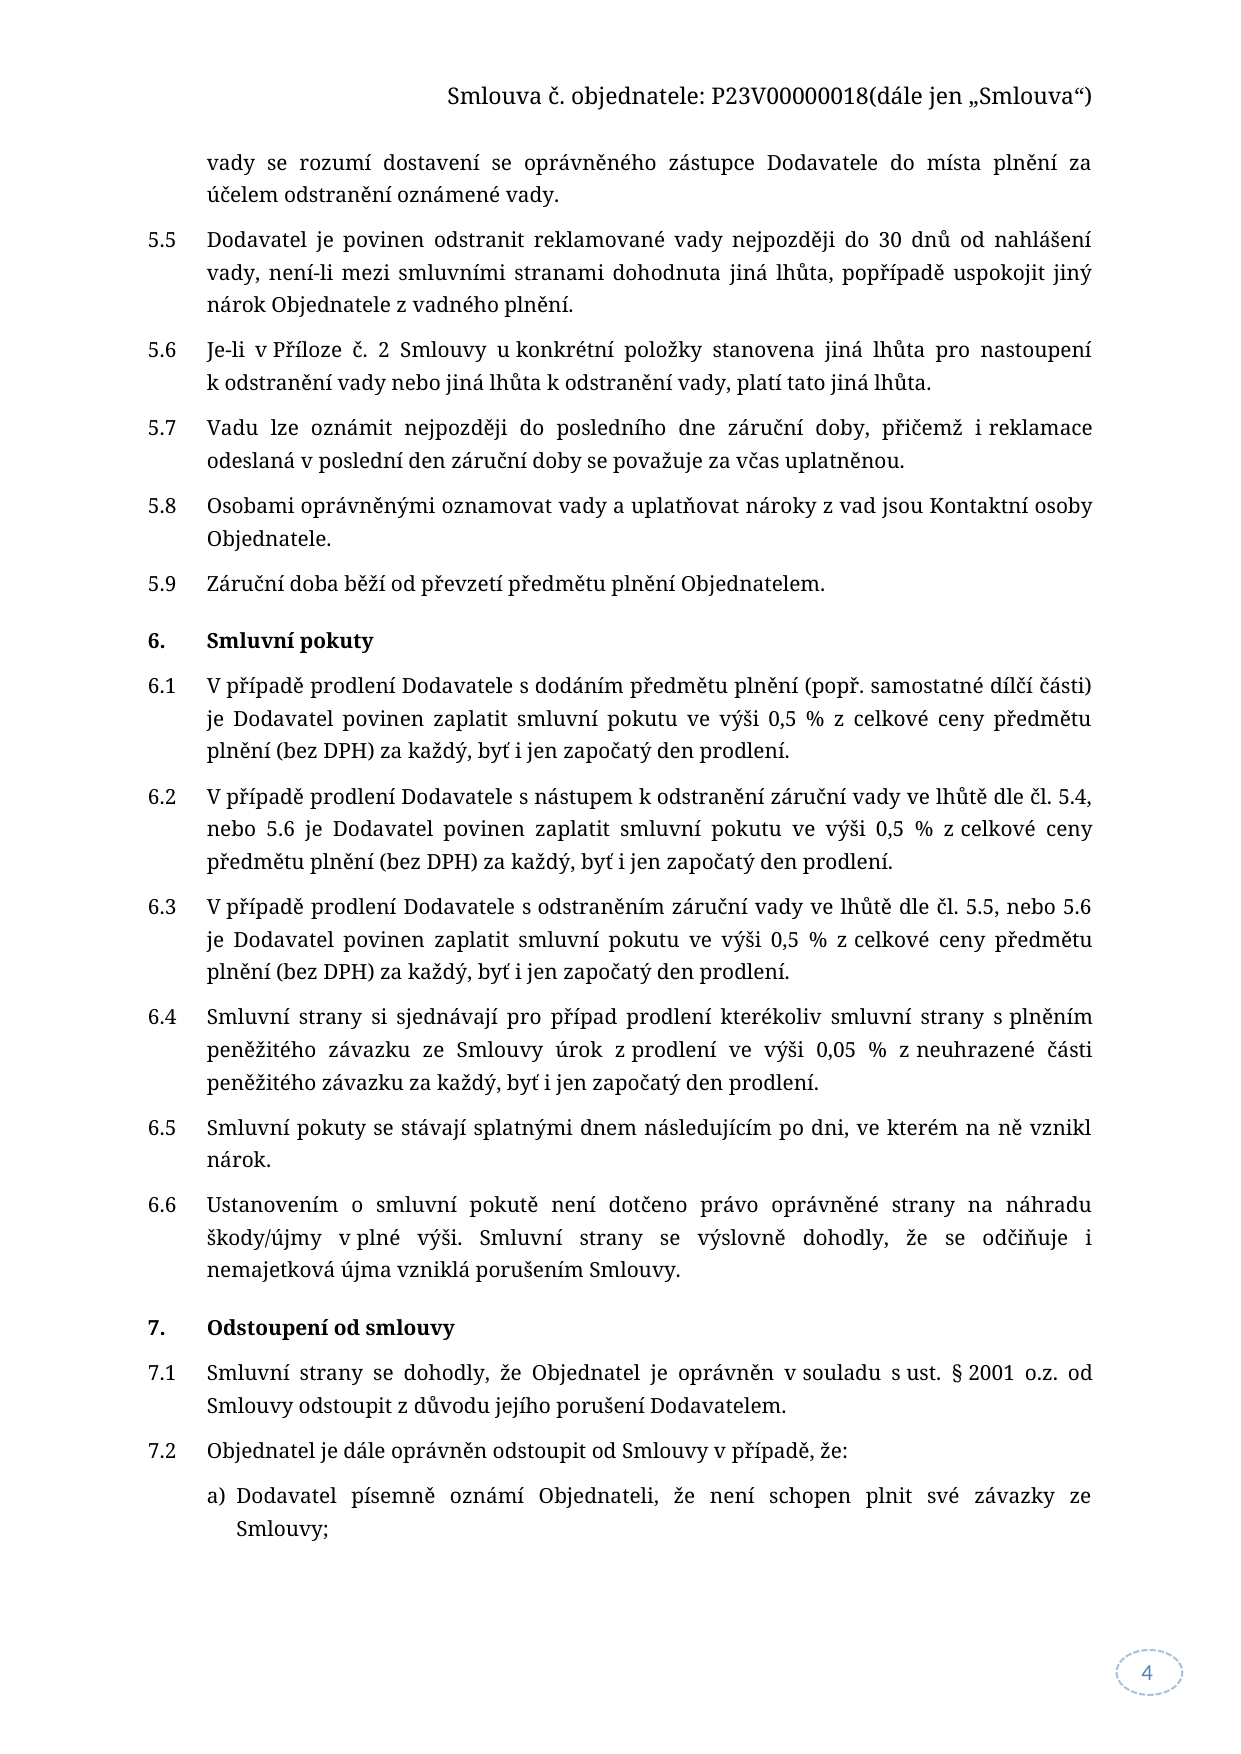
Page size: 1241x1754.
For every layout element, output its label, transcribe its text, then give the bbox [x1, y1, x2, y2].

list Vadu lze oznámit nejpozději do posledního dne záruční doby, přičemž i reklamace odeslaná v poslední den záruční doby se považuje za včas uplatněnou. [148, 413, 1093, 474]
list Smluvní pokuty se stávají splatnými dnem následujícím po dni, ve kterém na ně vznikl nárok. [148, 1113, 1093, 1174]
list Je-li v Příloze č. 2 Smlouvy u konkrétní položky stanovena jiná lhůta pro nastoupení k odstranění vady nebo jiná lhůta k odstranění vady, platí tato jiná lhůta. [148, 336, 1093, 397]
list Záruční doba běží od převzetí předmětu plnění Objednatelem. [148, 569, 1093, 597]
list V případě prodlení Dodavatele s odstraněním záruční vady ve lhůtě dle čl. 5.5, nebo 5.6 je Dodavatel povinen zaplatit smluvní pokutu ve výši 0,5 % z celkové ceny předmětu plnění (bez DPH) za každý, byť i jen započatý den prodlení. [148, 892, 1093, 986]
list Objednatel je dále oprávněn odstoupit od Smlouvy v případě, že: [148, 1436, 1093, 1464]
list V případě prodlení Dodavatele s dodáním předmětu plnění (popř. samostatné dílčí části) je Dodavatel povinen zaplatit smluvní pokutu ve výši 0,5 % z celkové ceny předmětu plnění (bez DPH) za každý, byť i jen započatý den prodlení. [148, 671, 1093, 765]
list Smluvní strany se dohodly, že Objednatel je oprávněn v souladu s ust. § 2001 o.z. od Smlouvy odstoupit z důvodu jejího porušení Dodavatelem. [148, 1358, 1093, 1419]
list V případě prodlení Dodavatele s nástupem k odstranění záruční vady ve lhůtě dle čl. 5.4, nebo 5.6 je Dodavatel povinen zaplatit smluvní pokutu ve výši 0,5 % z celkové ceny předmětu plnění (bez DPH) za každý, byť i jen započatý den prodlení. [148, 782, 1093, 875]
list Dodavatel písemně oznámí Objednateli, že není schopen plnit své závazky ze Smlouvy; [207, 1481, 1093, 1542]
list Osobami oprávněnými oznamovat vady a uplatňovat nároky z vad jsou Kontaktní osoby Objednatele. [148, 491, 1093, 552]
list Smluvní strany si sjednávají pro případ prodlení kterékoliv smluvní strany s plněním peněžitého závazku ze Smlouvy úrok z prodlení ve výši 0,05 % z neuhrazené části peněžitého závazku za každý, byť i jen započatý den prodlení. [148, 1002, 1093, 1096]
list Ustanovením o smluvní pokutě není dotčeno právo oprávněné strany na náhradu škody/újmy v plné výši. Smluvní strany se výslovně dohodly, že se odčiňuje i nemajetková újma vzniklá porušením Smlouvy. [148, 1190, 1093, 1284]
list Dodavatel je povinen odstranit reklamované vady nejpozději do 30 dnů od nahlášení vady, není-li mezi smluvními stranami dohodnuta jiná lhůta, popřípadě uspokojit jiný nárok Objednatele z vadného plnění. [148, 225, 1093, 319]
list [148, 148, 1093, 209]
list Odstoupení od smlouvy [148, 1313, 1093, 1342]
list Smluvní pokuty [148, 626, 1093, 655]
